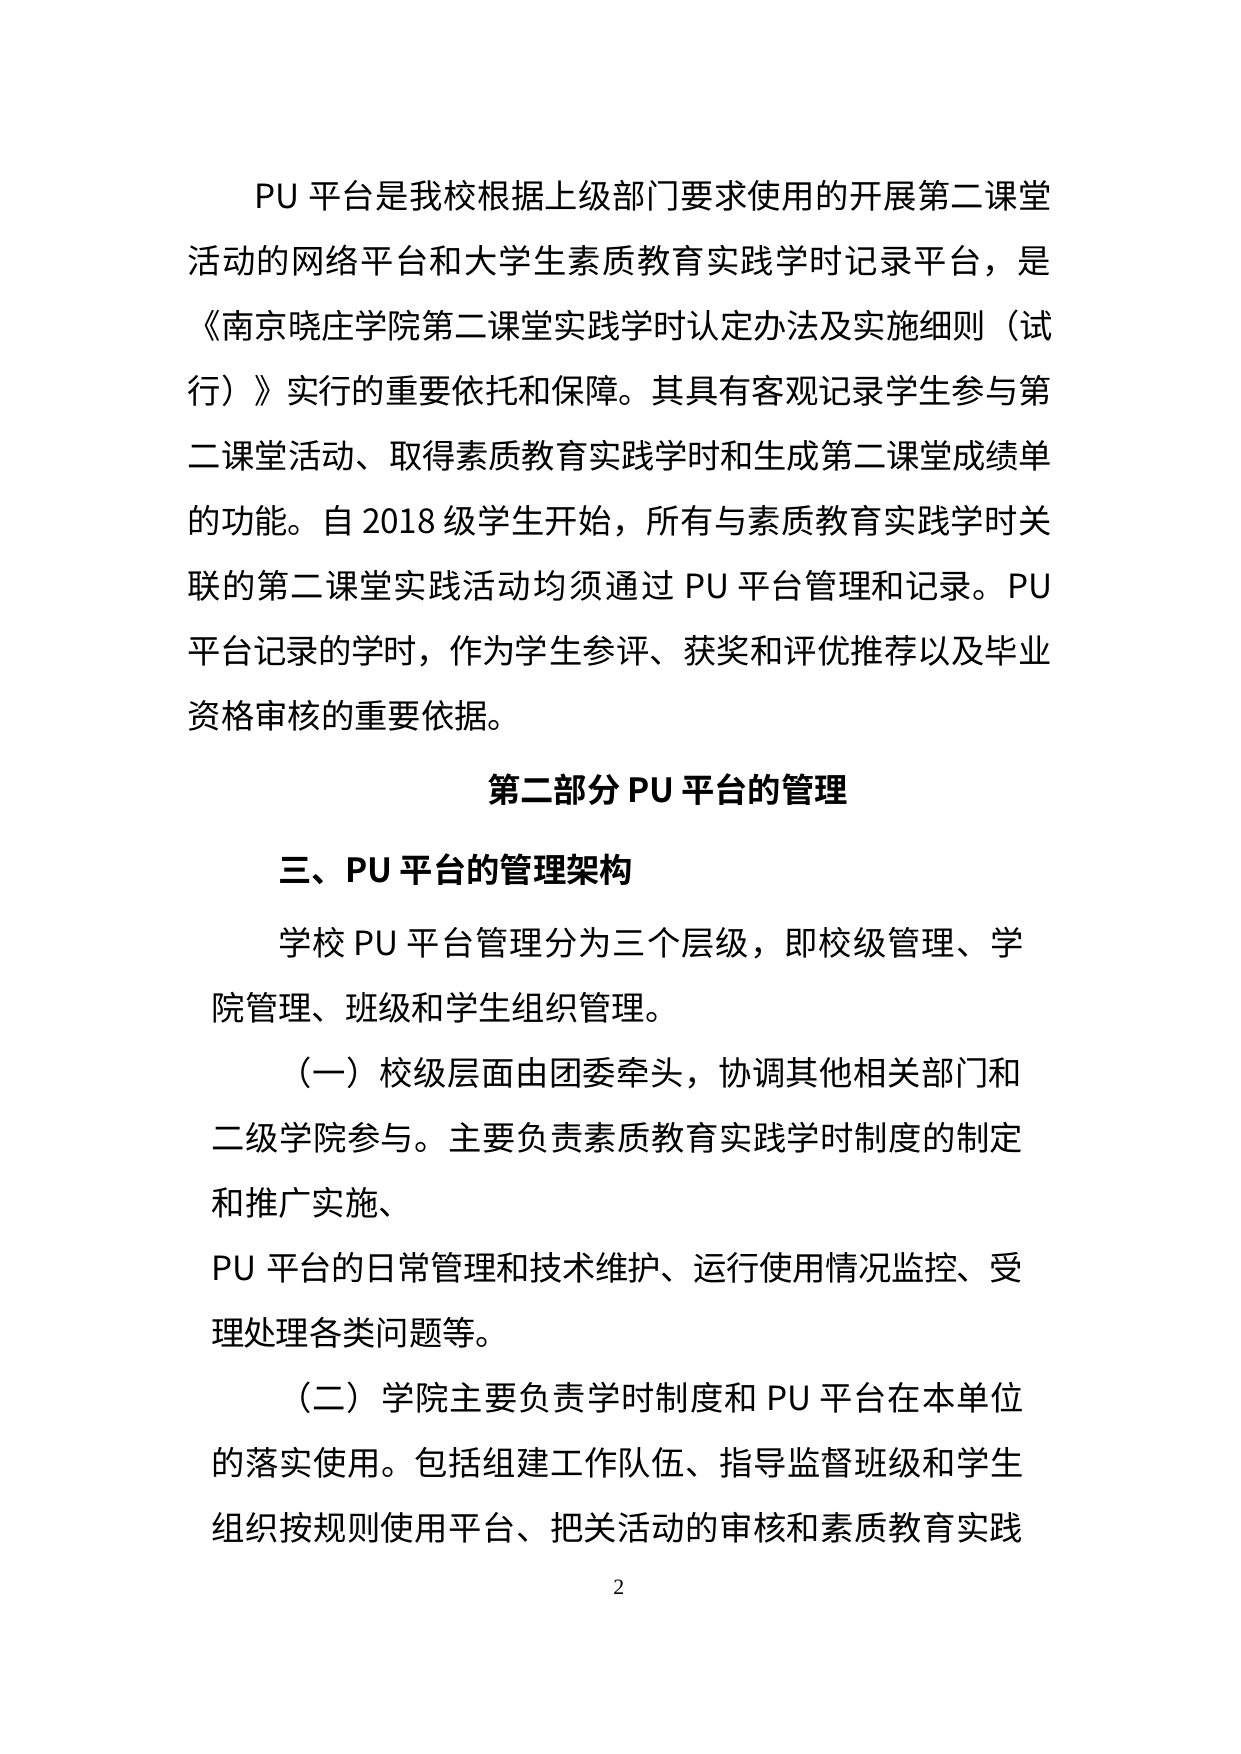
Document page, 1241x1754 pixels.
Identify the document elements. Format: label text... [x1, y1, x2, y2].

text PU 平台是我校根据上级部门要求使用的开展第二课堂活动的网络平台和大学生素质教育实践学时记录平台，是《南京晓庄学院第二课堂实践学时认定办法及实施细则（试行）》实行的重要依托和保障。其具有客观记录学生参与第二课堂活动、取得素质教育实践学时和生成第二课堂成绩单的功能。自2018级学生开始，所有与素质教育实践学时关联的第二课堂实践活动均须通过PU平台管理和记录。PU平台记录的学时，作为学生参评、获奖和评优推荐以及毕业资格审核的重要依据。 [187, 162, 1053, 747]
subtitle 三、PU 平台的管理架构 [278, 836, 1053, 901]
text PU 平台的日常管理和技术维护、运行使用情况监控、受理处理各类问题等。 [211, 1233, 1025, 1363]
text 第二部分PU平台的管理 [487, 755, 1053, 820]
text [211, 1363, 1025, 1558]
text 学校PU平台管理分为三个层级，即校级管理、学院管理、班级和学生组织管理。 [211, 908, 1025, 1038]
text （一）校级层面由团委牵头，协调其他相关部门和二级学院参与。主要负责素质教育实践学时制度的制定和推广实施、 [211, 1038, 1024, 1233]
